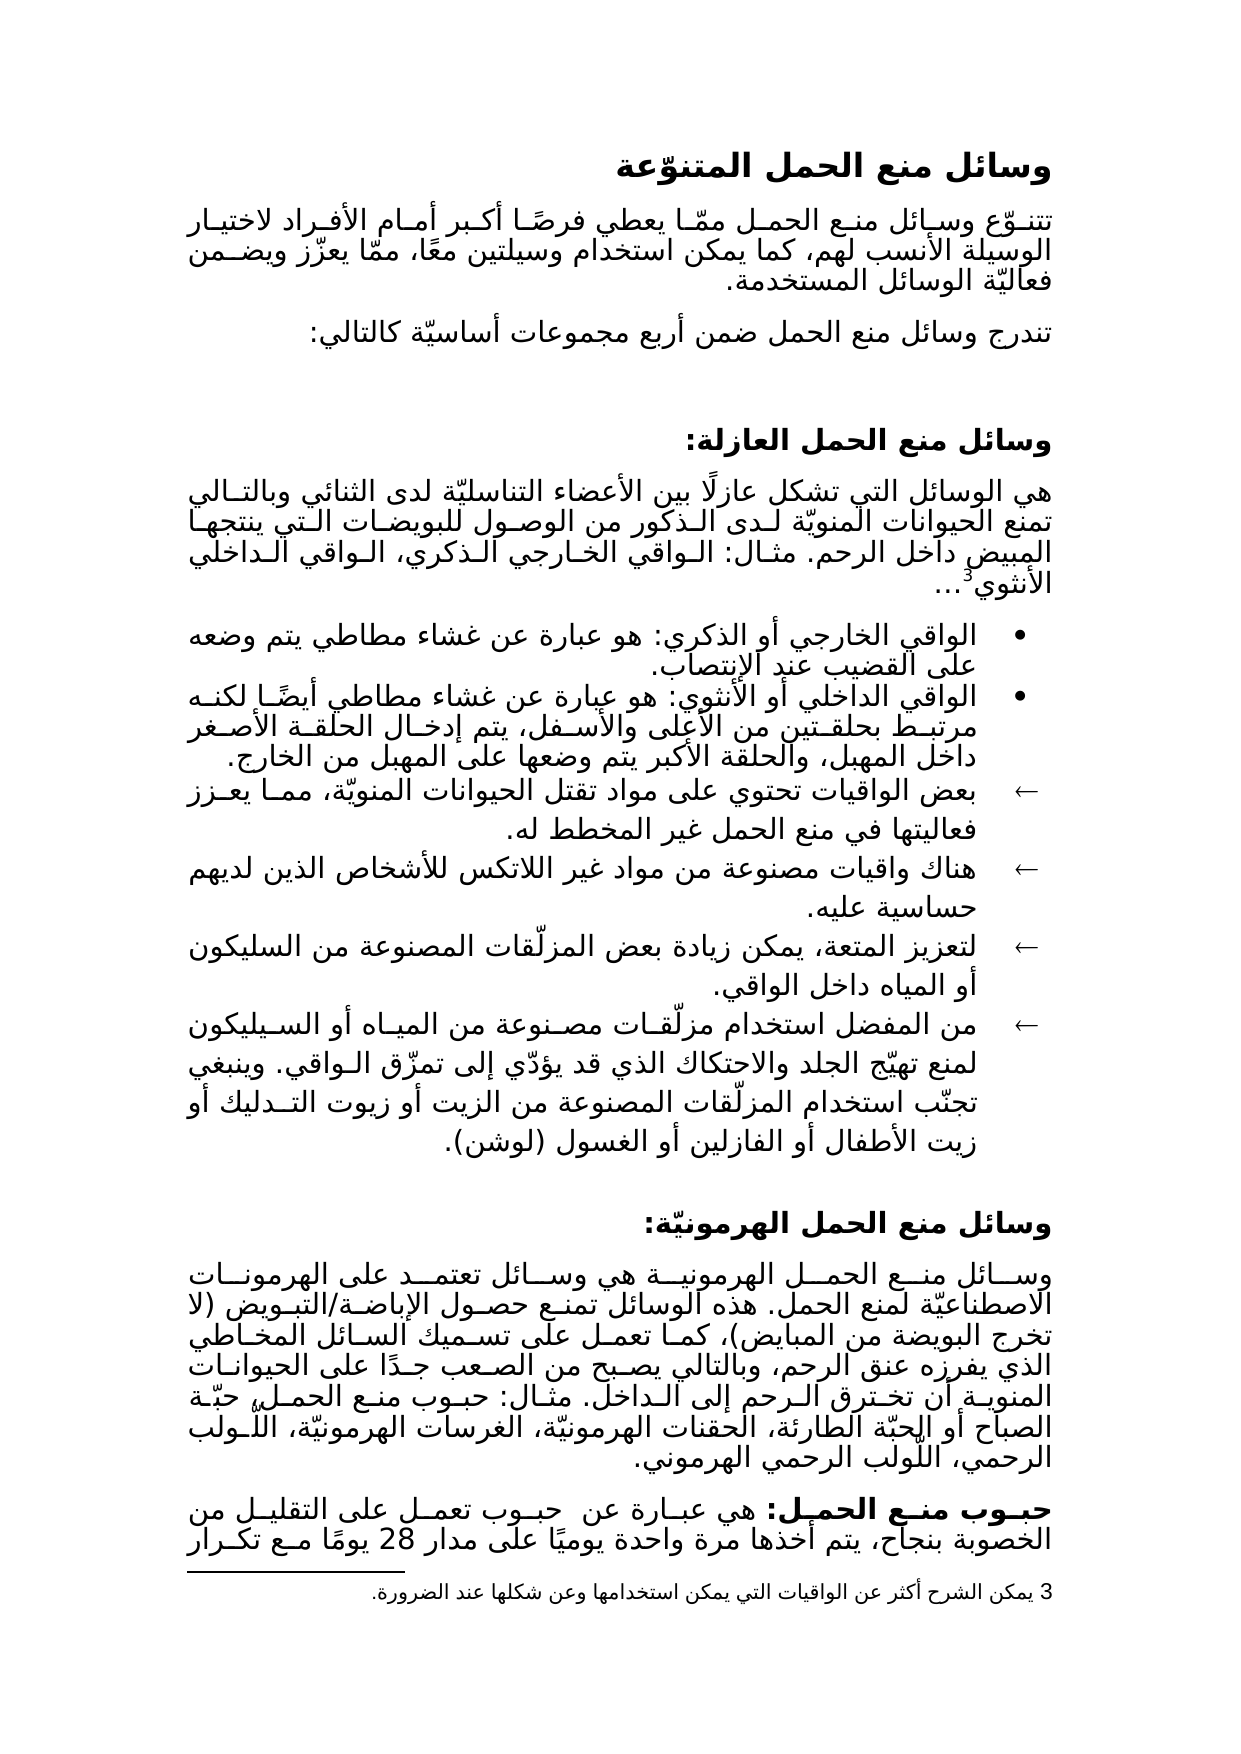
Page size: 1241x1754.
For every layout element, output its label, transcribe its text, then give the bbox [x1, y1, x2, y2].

list بعض الواقيات تحتوي على مواد تقتل الحيوانات المنويّة، مما يعزز فعاليتها في منع الحمل غير المخطط له. [187, 774, 1015, 847]
list من المفضل استخدام مزلّقات مصنوعة من المياه أو السيليكون لمنع تهيّج الجلد والاحتكاك الذي قد يؤدّي إلى تمزّق الواقي. وينبغي تجنّب استخدام المزلّقات المصنوعة من الزيت أو زيوت التدليك أو زيت الأطفال أو الفازلين أو الغسول (لوشن). [187, 1007, 1015, 1158]
list الواقي الخارجي أو الذكري: هو عبارة عن غشاء مطاطي يتم وضعه على القضيب عند الإنتصاب. [187, 621, 1015, 682]
text وسائل منع الحمل الهرمونيّة: [187, 1209, 1053, 1239]
text وسائل منع الحمل المتنوّعة [187, 150, 1053, 185]
list لتعزيز المتعة، يمكن زيادة بعض المزلّقات المصنوعة من السليكون أو المياه داخل الواقي. [187, 929, 1015, 1002]
text وسائل منع الحمل الهرمونية هي وسائل تعتمد على الهرمونات الاصطناعيّة لمنع الحمل. هذه الوسائل تمنع حصول الإباضة/التبويض (لا تخرج البويضة من المبايض)، كما تعمل على تسميك السائل المخاطي الذي يفرزه عنق الرحم، وبالتالي يصبح من الصعب جدًا على الحيوانات المنوية أن تخترق الرحم إلى الداخل. مثال: حبوب منع الحمل، حبّة الصباح أو الحبّة الطارئة، الحقنات الهرمونيّة، الغرسات الهرمونيّة، اللّولب الرحمي، اللّولب الرحمي الهرموني. [187, 1260, 1053, 1474]
text تتنوّع وسائل منع الحمل ممّا يعطي فرصًا أكبر أمام الأفراد لاختيار الوسيلة الأنسب لهم، كما يمكن استخدام وسيلتين معًا، ممّا يعزّز ويضمن فعاليّة الوسائل المستخدمة. [187, 206, 1053, 297]
text تندرج وسائل منع الحمل ضمن أربع مجموعات أساسيّة كالتالي: [187, 318, 1053, 349]
text وسائل منع الحمل العازلة: [187, 426, 1053, 457]
text هي الوسائل التي تشكل عازلًا بين الأعضاء التناسليّة لدى الثنائي وبالتالي تمنع الحيوانات المنويّة لدى الذكور من الوصول للبويضات التي ينتجها المبيض داخل الرحم. مثال: الواقي الخارجي الذكري، الواقي الداخلي الأنثوي… [187, 477, 1053, 600]
list الواقي الداخلي أو الأنثوي: هو عبارة عن غشاء مطاطي أيضًا لكنه مرتبط بحلقتين من الأعلى والأسفل، يتم إدخال الحلقة الأصغر داخل المهبل، والحلقة الأكبر يتم وضعها على المهبل من الخارج. [187, 682, 1015, 774]
list هناك واقيات مصنوعة من مواد غير اللاتكس للأشخاص الذين لديهم حساسية عليه. [187, 852, 1015, 924]
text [187, 1495, 1053, 1556]
